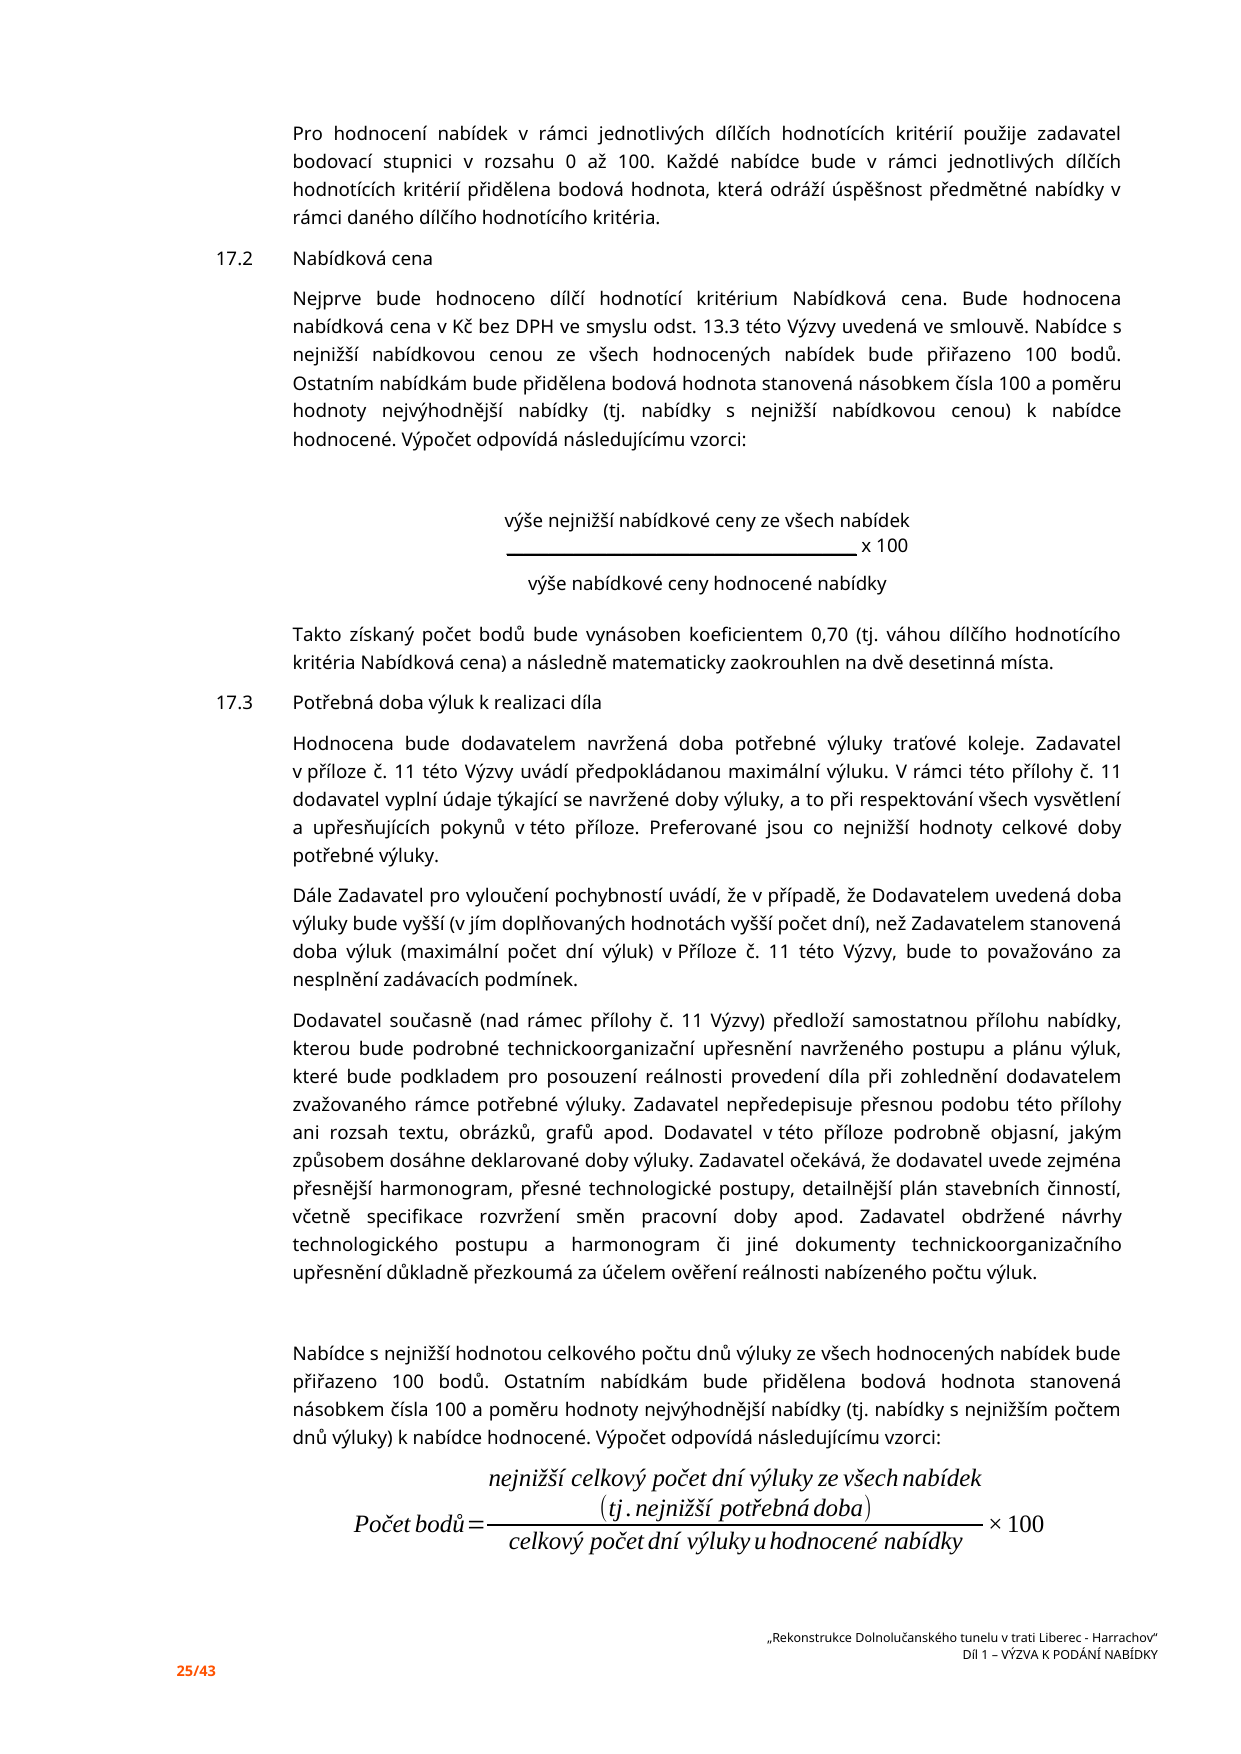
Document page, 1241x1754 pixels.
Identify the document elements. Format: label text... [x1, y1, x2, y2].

list Pro hodnocení nabídek v rámci jednotlivých dílčích hodnotících kritérií použije zadavatel bodovací stupnici v rozsahu 0 až 100. Každé nabídce bude v rámci jednotlivých dílčích hodnotících kritérií přidělena bodová hodnota, která odráží úspěšnost předmětné nabídky v rámci daného dílčího hodnotícího kritéria. [292, 121, 1122, 230]
list výše nejnižší nabídkové ceny ze všech nabídek [292, 507, 1122, 532]
text Potřebná doba výluk k realizaci díla [216, 689, 1122, 715]
list Takto získaný počet bodů bude vynásoben koeficientem 0,70 (tj. váhou dílčího hodnotícího kritéria Nabídková cena) a následně matematicky zaokrouhlen na dvě desetinná místa. [292, 621, 1122, 674]
list Nejprve bude hodnoceno dílčí hodnotící kritérium Nabídková cena. Bude hodnocena nabídková cena v Kč bez DPH ve smyslu odst. 13.3 této Výzvy uvedená ve smlouvě. Nabídce s nejnižší nabídkovou cenou ze všech hodnocených nabídek bude přiřazeno 100 bodů. Ostatním nabídkám bude přidělena bodová hodnota stanovená násobkem čísla 100 a poměru hodnoty nejvýhodnější nabídky (tj. nabídky s nejnižší nabídkovou cenou) k nabídce hodnocené. Výpočet odpovídá následujícímu vzorci: [292, 286, 1122, 451]
list __________________________________________ x 100 [292, 532, 1122, 558]
list Hodnocena bude dodavatelem navržená doba potřebné výluky traťové koleje. Zadavatel v příloze č. 11 této Výzvy uvádí předpokládanou maximální výluku. V rámci této přílohy č. 11 dodavatel vyplní údaje týkající se navržené doby výluky, a to při respektování všech vysvětlení a upřesňujících pokynů v této příloze. Preferované jsou co nejnižší hodnoty celkové doby potřebné výluky. [292, 730, 1122, 868]
text Nabídková cena [216, 245, 1122, 271]
list Nabídce s nejnižší hodnotou celkového počtu dnů výluky ze všech hodnocených nabídek bude přiřazeno 100 bodů. Ostatním nabídkám bude přidělena bodová hodnota stanovená násobkem čísla 100 a poměru hodnoty nejvýhodnější nabídky (tj. nabídky s nejnižším počtem dnů výluky) k nabídce hodnocené. Výpočet odpovídá následujícímu vzorci: [292, 1340, 1122, 1450]
list výše nabídkové ceny hodnocené nabídky [292, 570, 1122, 596]
list Dále Zadavatel pro vyloučení pochybností uvádí, že v případě, že Dodavatelem uvedená doba výluky bude vyšší (v jím doplňovaných hodnotách vyšší počet dní), než Zadavatelem stanovená doba výluk (maximální počet dní výluk) v Příloze č. 11 této Výzvy, bude to považováno za nesplnění zadávacích podmínek. [292, 883, 1122, 992]
list Dodavatel současně (nad rámec přílohy č. 11 Výzvy) předloží samostatnou přílohu nabídky, kterou bude podrobné technickoorganizační upřesnění navrženého postupu a plánu výluk, které bude podkladem pro posouzení reálnosti provedení díla při zohlednění dodavatelem zvažovaného rámce potřebné výluky. Zadavatel nepředepisuje přesnou podobu této přílohy ani rozsah textu, obrázků, grafů apod. Dodavatel v této příloze podrobně objasní, jakým způsobem dosáhne deklarované doby výluky. Zadavatel očekává, že dodavatel uvede zejména přesnější harmonogram, přesné technologické postupy, detailnější plán stavebních činností, včetně specifikace rozvržení směn pracovní doby apod. Zadavatel obdržené návrhy technologického postupu a harmonogram či jiné dokumenty technickoorganizačního upřesnění důkladně přezkoumá za účelem ověření reálnosti nabízeného počtu výluk. [292, 1007, 1122, 1285]
